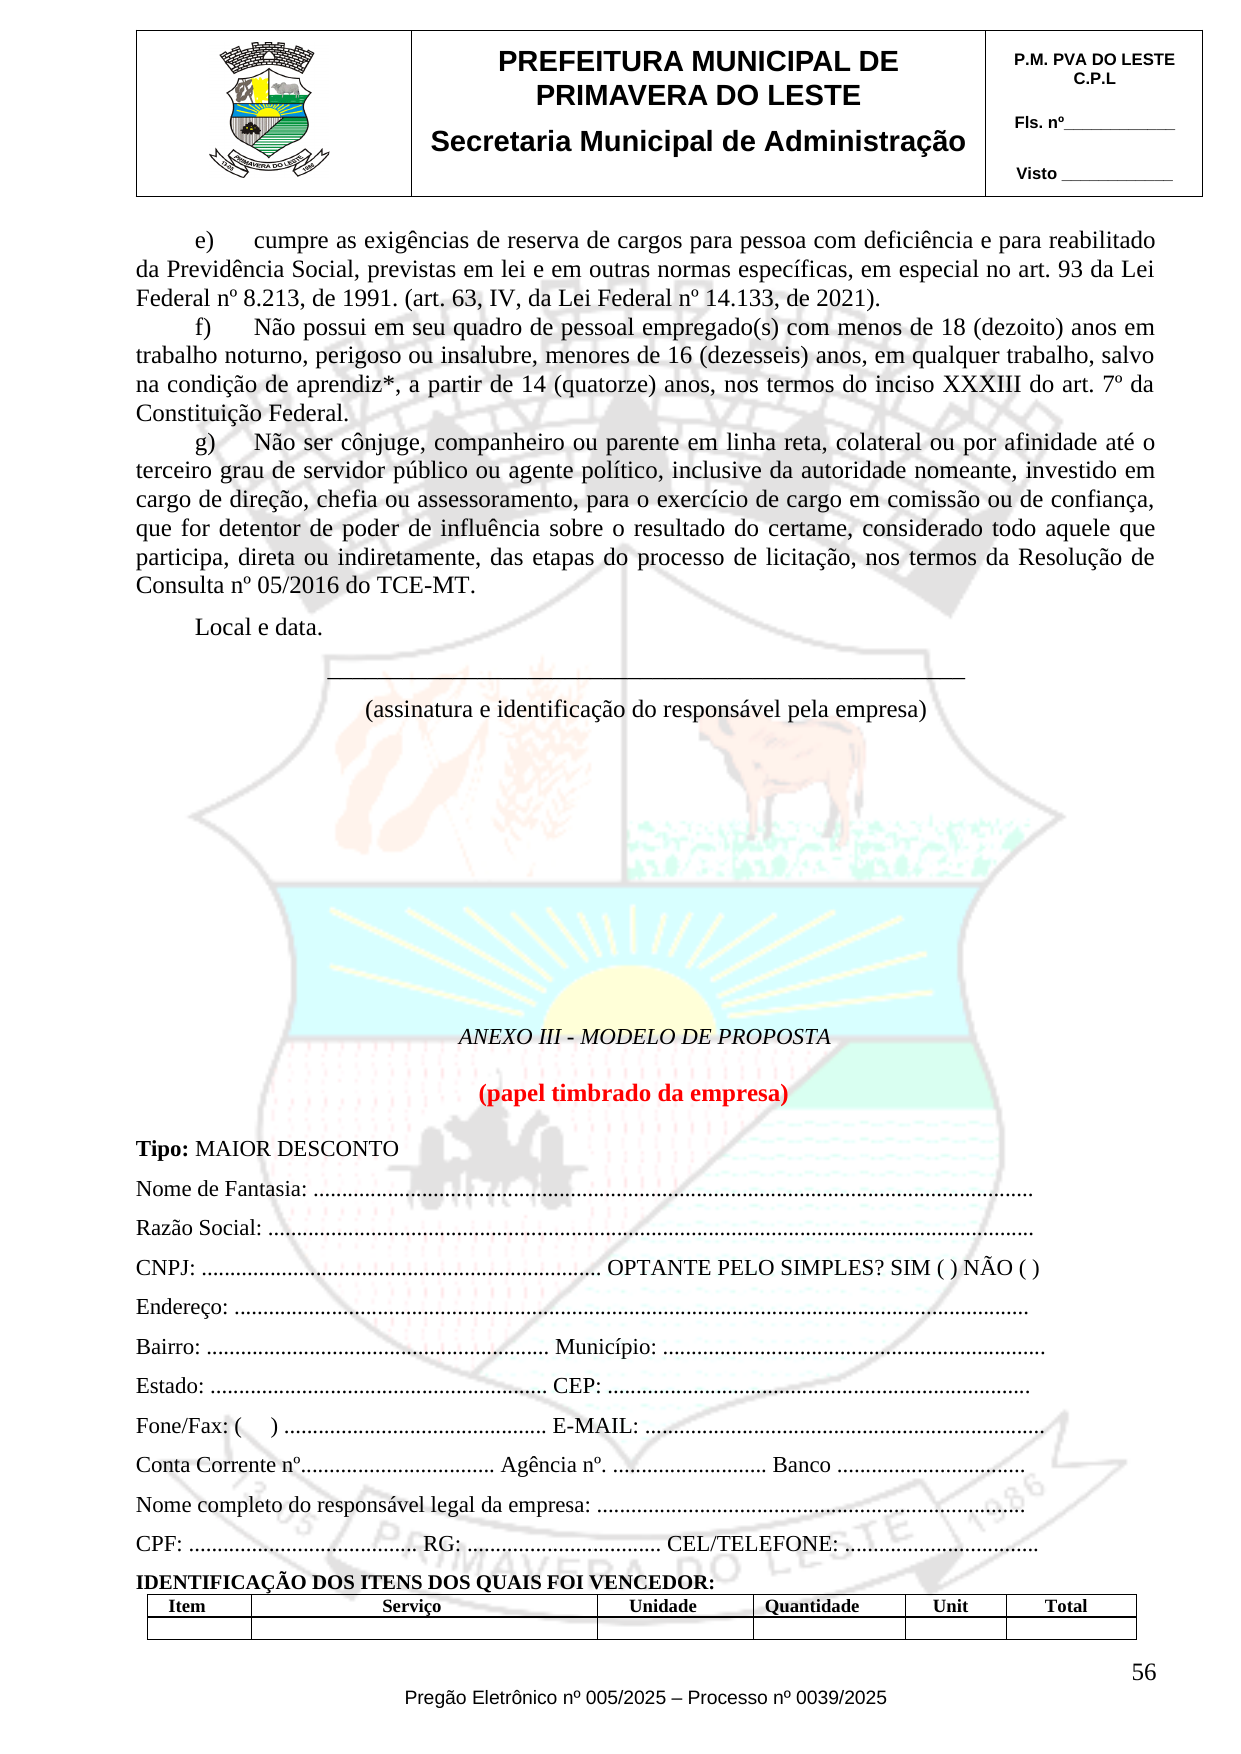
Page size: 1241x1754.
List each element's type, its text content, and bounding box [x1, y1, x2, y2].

picture [209, 42, 330, 178]
table_header Serviço [252, 1595, 597, 1616]
table_cell [148, 1618, 251, 1639]
table_cell [598, 1618, 753, 1639]
table_cell [252, 1618, 597, 1639]
subtitle ANEXO III - MODELO DE PROPOSTA [136, 1023, 1156, 1049]
list Não possui em seu quadro de pessoal empregado(s) com menos de 18 (dezoito) anos em trabalho noturno, perigoso ou insalubre, menores de 16 (dezesseis) anos, em qualquer trabalho, salvo na condição de aprendiz*, a partir de 14 (quatorze) anos, nos termos do inciso XXXIII do art. 7º da Constituição Federal. [136, 312, 1156, 427]
text Nome de Fantasia: .............................................................................................................................. [136, 1175, 1131, 1201]
table_header Quantidade [754, 1595, 905, 1616]
text Conta Corrente nº.................................. Agência nº. ........................... Banco ................................. [136, 1451, 1131, 1478]
list Não ser cônjuge, companheiro ou parente em linha reta, colateral ou por afinidade até o terceiro grau de servidor público ou agente político, inclusive da autoridade nomeante, investido em cargo de direção, chefia ou assessoramento, para o exercício de cargo em comissão ou de confiança, que for detentor de poder de influência sobre o resultado do certame, considerado todo aquele que participa, direta ou indiretamente, das etapas do processo de licitação, nos termos da Resolução de Consulta nº 05/2016 do TCE-MT. [136, 427, 1156, 599]
text Tipo: MAIOR DESCONTO [136, 1136, 1131, 1162]
table_header Item [148, 1595, 251, 1616]
text (papel timbrado da empresa) [136, 1078, 1131, 1107]
text Bairro: ............................................................ Município: ................................................................... [136, 1333, 1131, 1359]
table_cell [906, 1618, 1006, 1639]
list IDENTIFICAÇÃO DOS ITENS DOS QUAIS FOI VENCEDOR: [136, 1570, 1131, 1594]
text CNPJ: ...................................................................... OPTANTE PELO SIMPLES? SIM ( ) NÃO ( ) [136, 1254, 1131, 1280]
text Razão Social: ...................................................................................................................................... [136, 1214, 1131, 1241]
text Local e data. [136, 612, 1156, 640]
text Fone/Fax: ( ) .............................................. E-MAIL: ...................................................................... [136, 1412, 1131, 1438]
table_cell [754, 1618, 905, 1639]
table_header Unit [906, 1595, 1006, 1616]
text Nome completo do responsável legal da empresa: ........................................................................... [136, 1491, 1131, 1517]
text Estado: ........................................................... CEP: .......................................................................... [136, 1372, 1131, 1399]
list cumpre as exigências de reserva de cargos para pessoa com deficiência e para reabilitado da Previdência Social, previstas em lei e em outras normas específicas, em especial no art. 93 da Lei Federal nº 8.213, de 1991. (art. 63, IV, da Lei Federal nº 14.133, de 2021). [136, 225, 1156, 312]
text CPF: ........................................ RG: .................................. CEL/TELEFONE: .................................. [136, 1530, 1131, 1557]
text ___________________________________________________ [136, 653, 1156, 682]
table_header Unidade [598, 1595, 753, 1616]
table_header Total [1007, 1595, 1136, 1616]
text Endereço: ........................................................................................................................................... [136, 1293, 1131, 1320]
table_cell [1007, 1618, 1136, 1639]
text (assinatura e identificação do responsável pela empresa) [136, 694, 1156, 723]
